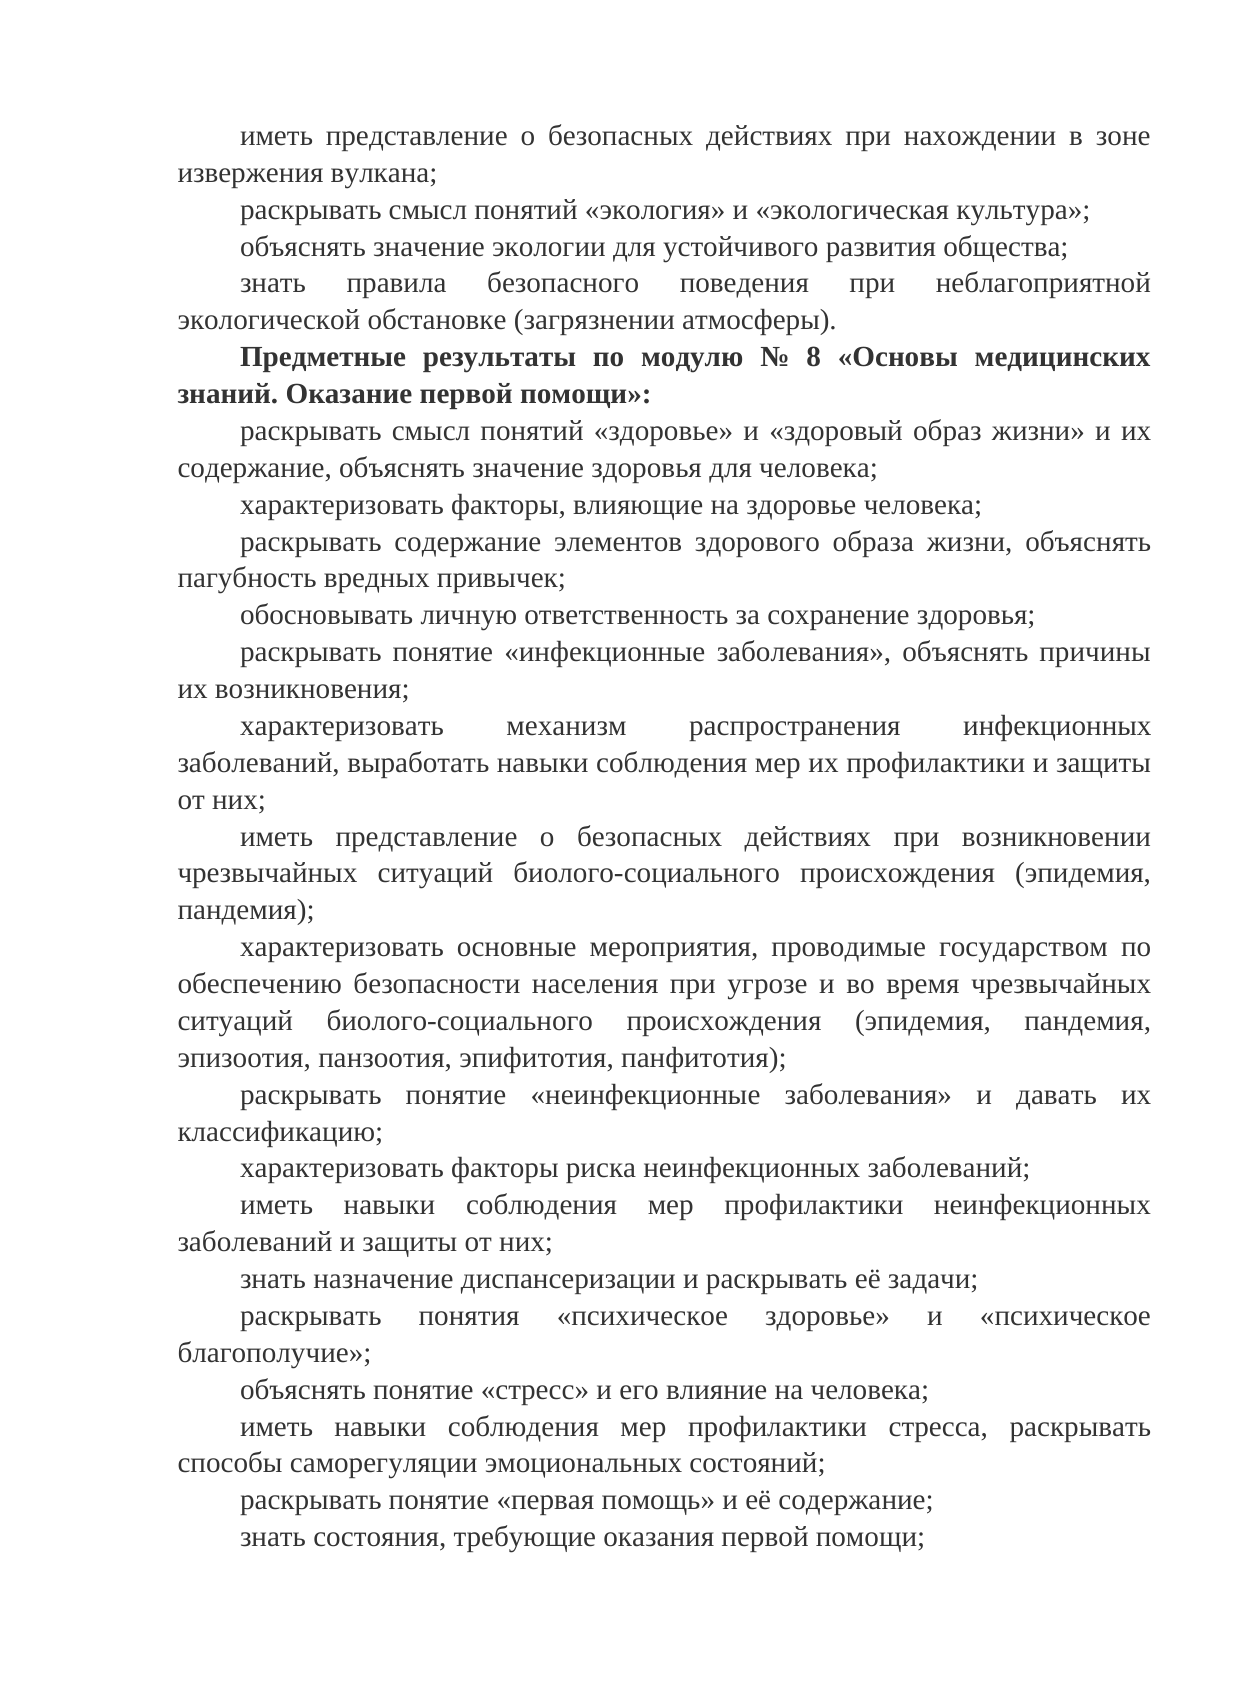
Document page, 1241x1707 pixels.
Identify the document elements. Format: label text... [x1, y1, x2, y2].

text обосновывать личную ответственность за сохранение здоровья; [177, 597, 1152, 631]
text иметь навыки соблюдения мер профилактики стресса, раскрывать способы саморегуляции эмоциональных состояний; [177, 1409, 1152, 1479]
text характеризовать факторы, влияющие на здоровье человека; [177, 487, 1152, 520]
text иметь представление о безопасных действиях при нахождении в зоне извержения вулкана; [177, 118, 1152, 188]
text раскрывать смысл понятий «экология» и «экологическая культура»; [177, 192, 1152, 225]
text знать правила безопасного поведения при неблагоприятной экологической обстановке (загрязнении атмосферы). [177, 266, 1152, 336]
text Предметные результаты по модулю № 8 «Основы медицинских знаний. Оказание первой помощи»: [177, 339, 1152, 410]
text раскрывать смысл понятий «здоровье» и «здоровый образ жизни» и их содержание, объяснять значение здоровья для человека; [177, 413, 1152, 483]
text раскрывать содержание элементов здорового образа жизни, объяснять пагубность вредных привычек; [177, 524, 1152, 594]
text объяснять понятие «стресс» и его влияние на человека; [177, 1372, 1152, 1405]
text характеризовать факторы риска неинфекционных заболеваний; [177, 1151, 1152, 1184]
text знать состояния, требующие оказания первой помощи; [177, 1519, 1152, 1553]
text знать назначение диспансеризации и раскрывать её задачи; [177, 1261, 1152, 1295]
text раскрывать понятие «неинфекционные заболевания» и давать их классификацию; [177, 1077, 1152, 1147]
text объяснять значение экологии для устойчивого развития общества; [177, 229, 1152, 262]
text характеризовать основные мероприятия, проводимые государством по обеспечению безопасности населения при угрозе и во время чрезвычайных ситуаций биолого-социального происхождения (эпидемия, пандемия, эпизоотия, панзоотия, эпифитотия, панфитотия); [177, 929, 1152, 1073]
text иметь представление о безопасных действиях при возникновении чрезвычайных ситуаций биолого-социального происхождения (эпидемия, пандемия); [177, 819, 1152, 926]
text характеризовать механизм распространения инфекционных заболеваний, выработать навыки соблюдения мер их профилактики и защиты от них; [177, 708, 1152, 815]
text раскрывать понятие «инфекционные заболевания», объяснять причины их возникновения; [177, 634, 1152, 705]
text раскрывать понятие «первая помощь» и её содержание; [177, 1482, 1152, 1516]
text раскрывать понятия «психическое здоровье» и «психическое благополучие»; [177, 1298, 1152, 1368]
text иметь навыки соблюдения мер профилактики неинфекционных заболеваний и защиты от них; [177, 1187, 1152, 1258]
